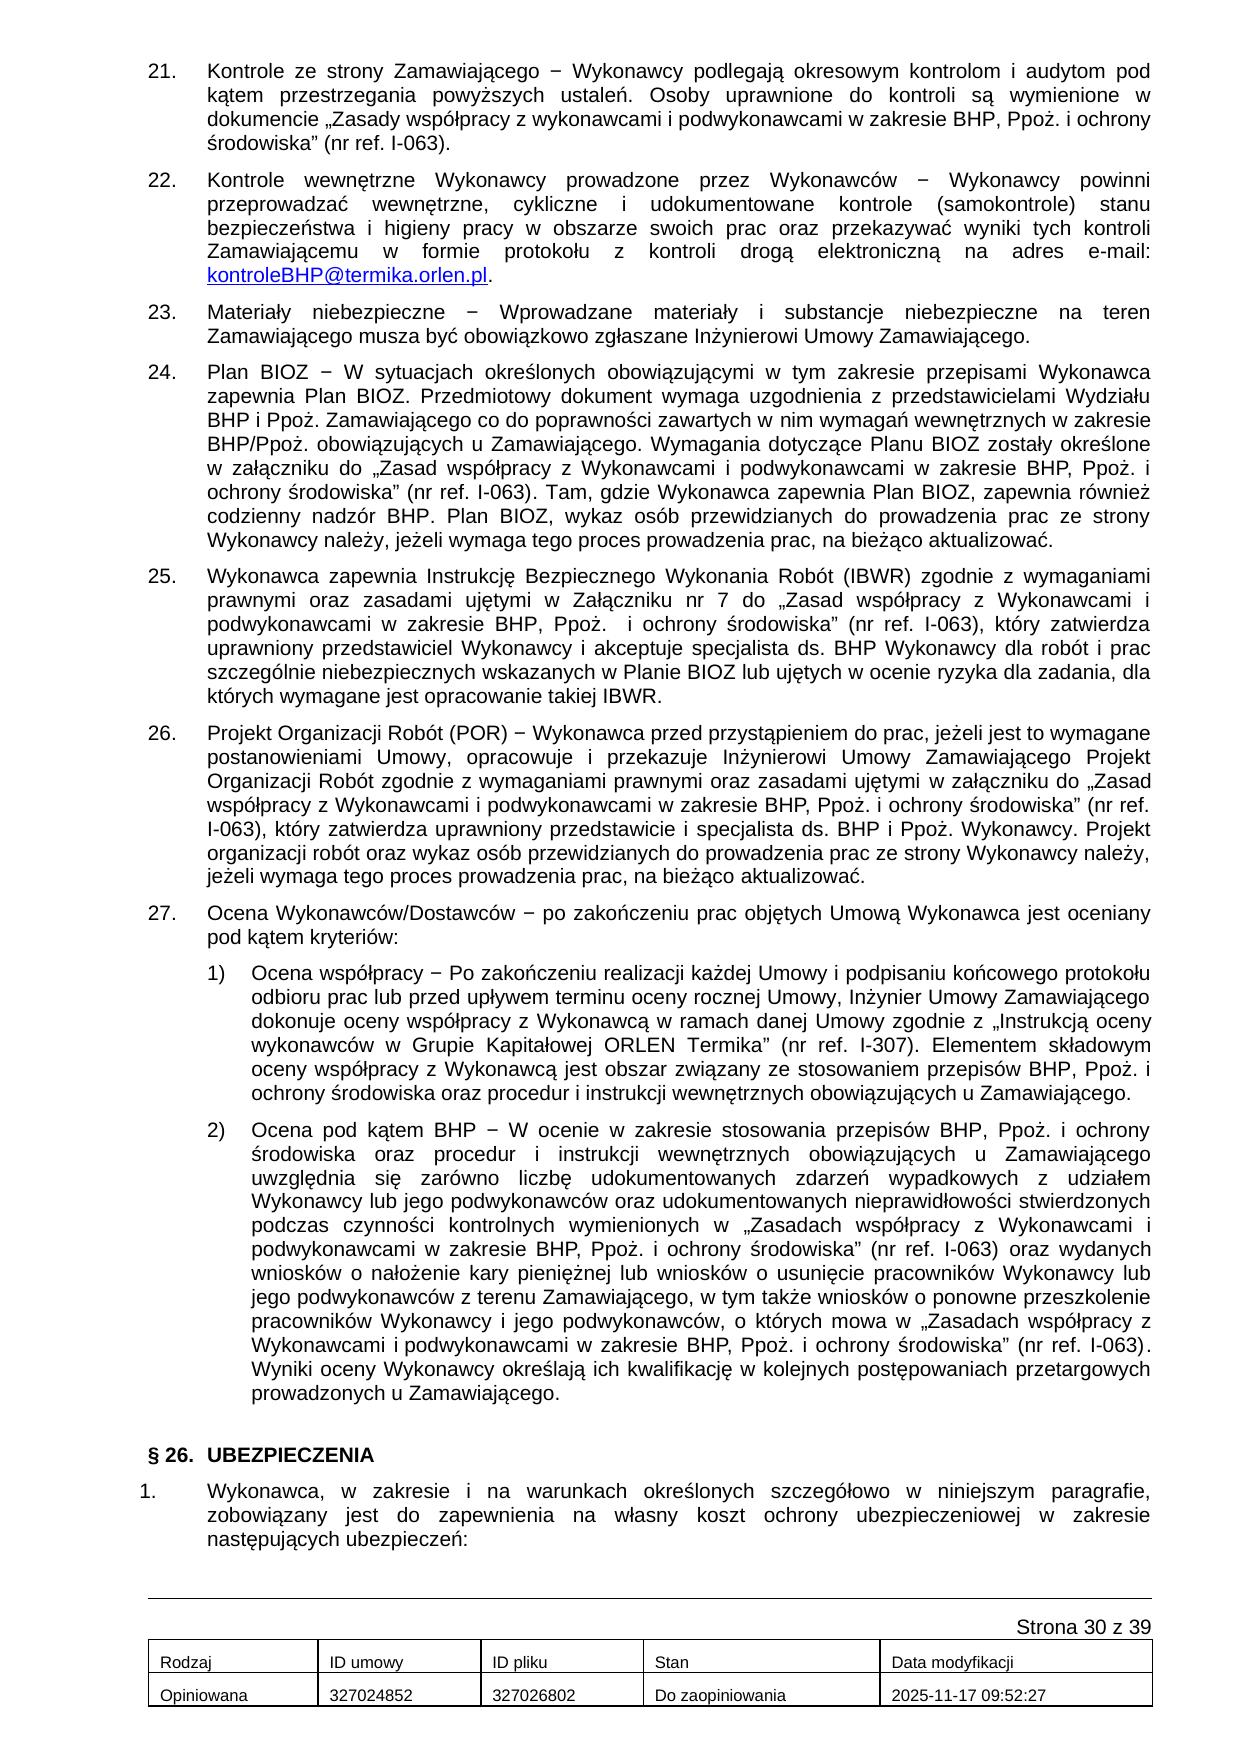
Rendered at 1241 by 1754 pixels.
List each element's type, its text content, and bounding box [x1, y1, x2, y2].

subtitle UBEZPIECZENIA [148, 1442, 1152, 1466]
subtitle Wykonawca zapewnia Instrukcję Bezpiecznego Wykonania Robót (IBWR) zgodnie z wymaganiami prawnymi oraz zasadami ujętymi w Załączniku nr 7 do „Zasad współpracy z Wykonawcami i podwykonawcami w zakresie BHP, Ppoż. i ochrony środowiska” (nr ref. I-063), który zatwierdza uprawniony przedstawiciel Wykonawcy i akceptuje specjalista ds. BHP Wykonawcy dla robót i prac szczególnie niebezpiecznych wskazanych w Planie BIOZ lub ujętych w ocenie ryzyka dla zadania, dla których wymagane jest opracowanie takiej IBWR. [148, 564, 1152, 708]
subtitle Materiały niebezpieczne − Wprowadzane materiały i substancje niebezpieczne na teren Zamawiającego musza być obowiązkowo zgłaszane Inżynierowi Umowy Zamawiającego. [148, 300, 1152, 348]
subtitle Kontrole wewnętrzne Wykonawcy prowadzone przez Wykonawców − Wykonawcy powinni przeprowadzać wewnętrzne, cykliczne i udokumentowane kontrole (samokontrole) stanu bezpieczeństwa i higieny pracy w obszarze swoich prac oraz przekazywać wyniki tych kontroli Zamawiającemu w formie protokołu z kontroli drogą elektroniczną na adres e-mail: kontroleBHP@termika.orlen.pl. [148, 167, 1152, 287]
subtitle Plan BIOZ − W sytuacjach określonych obowiązującymi w tym zakresie przepisami Wykonawca zapewnia Plan BIOZ. Przedmiotowy dokument wymaga uzgodnienia z przedstawicielami Wydziału BHP i Ppoż. Zamawiającego co do poprawności zawartych w nim wymagań wewnętrznych w zakresie BHP/Ppoż. obowiązujących u Zamawiającego. Wymagania dotyczące Planu BIOZ zostały określone w załączniku do „Zasad współpracy z Wykonawcami i podwykonawcami w zakresie BHP, Ppoż. i ochrony środowiska” (nr ref. I-063). Tam, gdzie Wykonawca zapewnia Plan BIOZ, zapewnia również codzienny nadzór BHP. Plan BIOZ, wykaz osób przewidzianych do prowadzenia prac ze strony Wykonawcy należy, jeżeli wymaga tego proces prowadzenia prac, na bieżąco aktualizować. [148, 360, 1152, 552]
subtitle Ocena pod kątem BHP − W ocenie w zakresie stosowania przepisów BHP, Ppoż. i ochrony środowiska oraz procedur i instrukcji wewnętrznych obowiązujących u Zamawiającego uwzględnia się zarówno liczbę udokumentowanych zdarzeń wypadkowych z udziałem Wykonawcy lub jego podwykonawców oraz udokumentowanych nieprawidłowości stwierdzonych podczas czynności kontrolnych wymienionych w „Zasadach współpracy z Wykonawcami i podwykonawcami w zakresie BHP, Ppoż. i ochrony środowiska” (nr ref. I-063) oraz wydanych wniosków o nałożenie kary pieniężnej lub wniosków o usunięcie pracowników Wykonawcy lub jego podwykonawców z terenu Zamawiającego, w tym także wniosków o ponowne przeszkolenie pracowników Wykonawcy i jego podwykonawców, o których mowa w „Zasadach współpracy z Wykonawcami i podwykonawcami w zakresie BHP, Ppoż. i ochrony środowiska” (nr ref. I-063). Wyniki oceny Wykonawcy określają ich kwalifikację w kolejnych postępowaniach przetargowych prowadzonych u Zamawiającego. [207, 1117, 1152, 1405]
list Wykonawca, w zakresie i na warunkach określonych szczegółowo w niniejszym paragrafie, zobowiązany jest do zapewnienia na własny koszt ochrony ubezpieczeniowej w zakresie następujących ubezpieczeń: [148, 1479, 1152, 1551]
subtitle Ocena Wykonawców/Dostawców − po zakończeniu prac objętych Umową Wykonawca jest oceniany pod kątem kryteriów: [148, 901, 1152, 949]
subtitle Ocena współpracy − Po zakończeniu realizacji każdej Umowy i podpisaniu końcowego protokołu odbioru prac lub przed upływem terminu oceny rocznej Umowy, Inżynier Umowy Zamawiającego dokonuje oceny współpracy z Wykonawcą w ramach danej Umowy zgodnie z „Instrukcją oceny wykonawców w Grupie Kapitałowej ORLEN Termika” (nr ref. I-307). Elementem składowym oceny współpracy z Wykonawcą jest obszar związany ze stosowaniem przepisów BHP, Ppoż. i ochrony środowiska oraz procedur i instrukcji wewnętrznych obowiązujących u Zamawiającego. [207, 961, 1152, 1105]
subtitle Projekt Organizacji Robót (POR) − Wykonawca przed przystąpieniem do prac, jeżeli jest to wymagane postanowieniami Umowy, opracowuje i przekazuje Inżynierowi Umowy Zamawiającego Projekt Organizacji Robót zgodnie z wymaganiami prawnymi oraz zasadami ujętymi w załączniku do „Zasad współpracy z Wykonawcami i podwykonawcami w zakresie BHP, Ppoż. i ochrony środowiska” (nr ref. I-063), który zatwierdza uprawniony przedstawicie i specjalista ds. BHP i Ppoż. Wykonawcy. Projekt organizacji robót oraz wykaz osób przewidzianych do prowadzenia prac ze strony Wykonawcy należy, jeżeli wymaga tego proces prowadzenia prac, na bieżąco aktualizować. [148, 721, 1152, 888]
subtitle Kontrole ze strony Zamawiającego − Wykonawcy podlegają okresowym kontrolom i audytom pod kątem przestrzegania powyższych ustaleń. Osoby uprawnione do kontroli są wymienione w dokumencie „Zasady współpracy z wykonawcami i podwykonawcami w zakresie BHP, Ppoż. i ochrony środowiska” (nr ref. I-063). [148, 59, 1152, 155]
